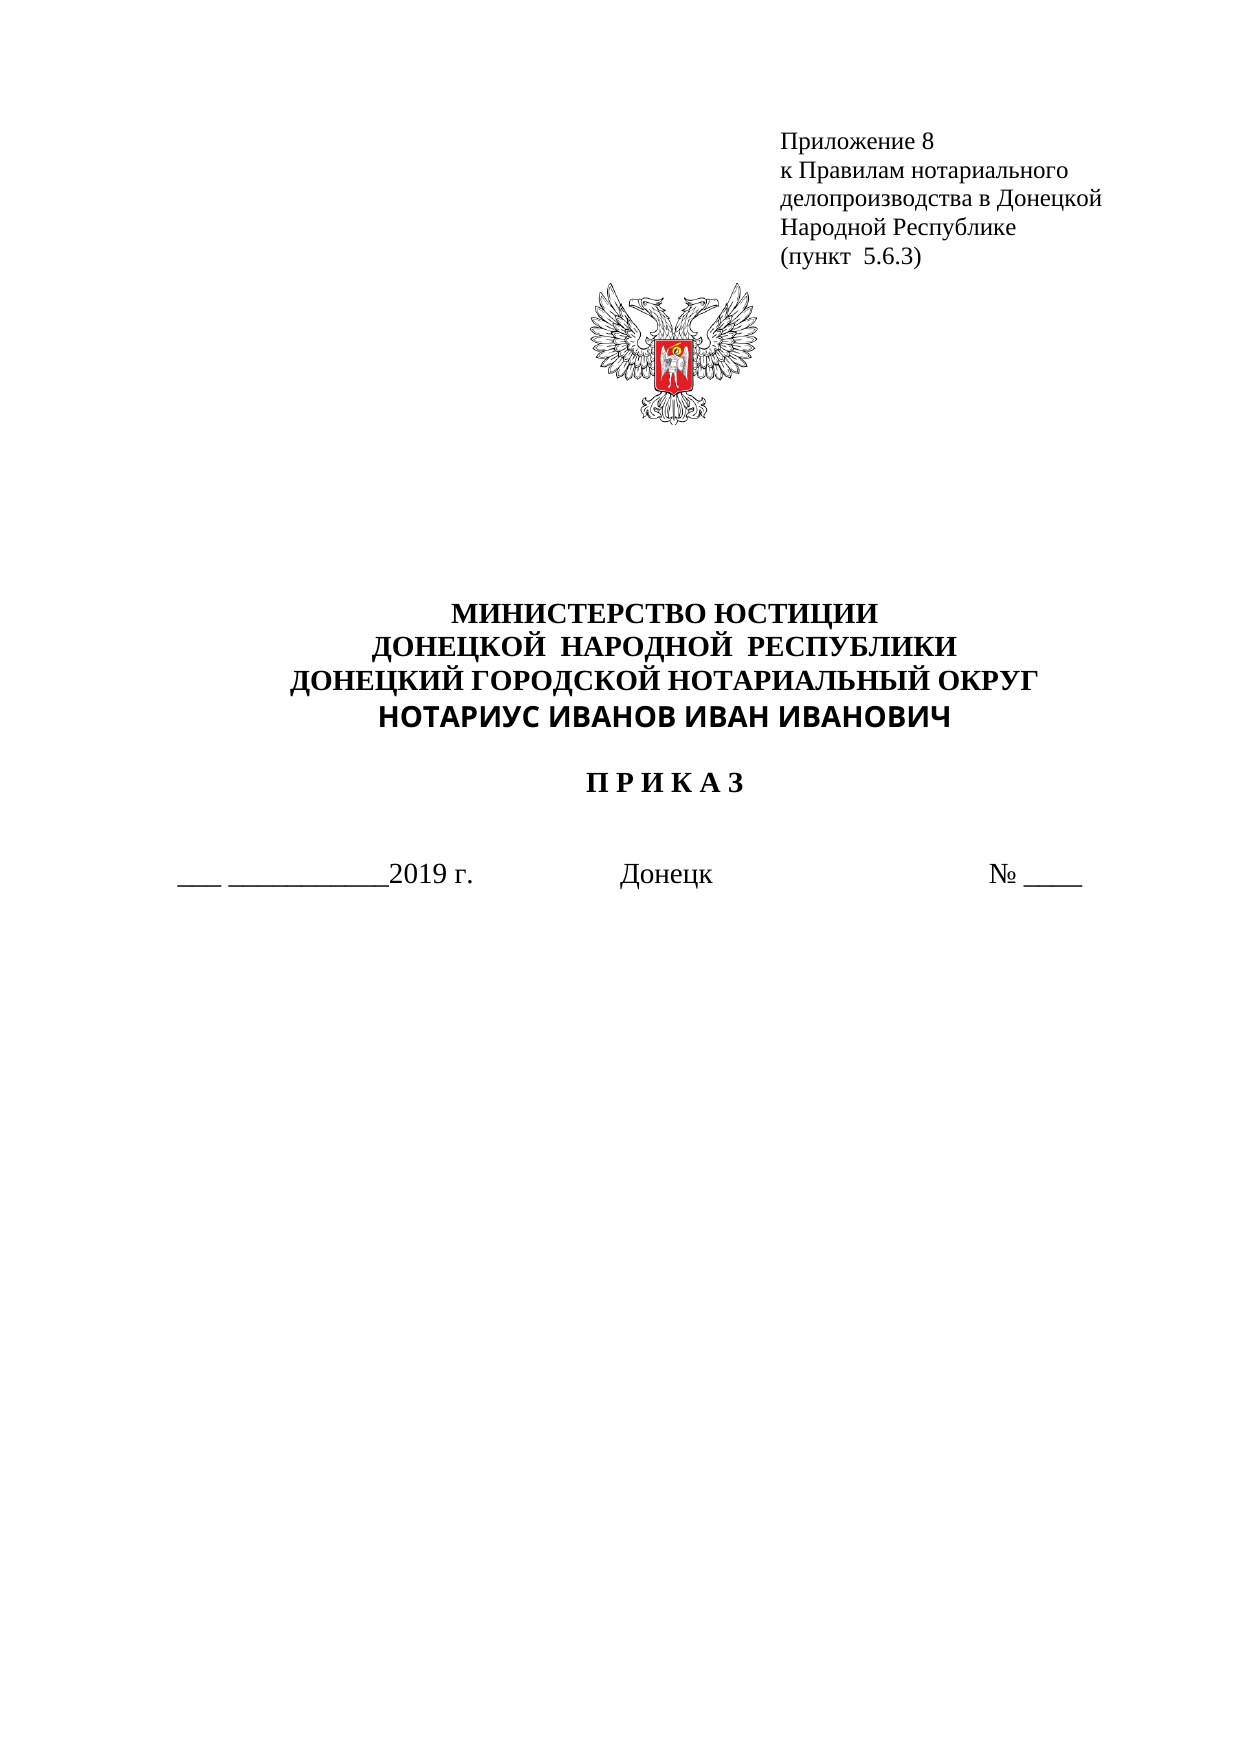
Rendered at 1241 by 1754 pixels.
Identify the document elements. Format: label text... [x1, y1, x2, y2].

text ДОНЕЦКИЙ ГОРОДСКОЙ НОТАРИАЛЬНЫЙ ОКРУГ [177, 663, 1152, 696]
text к Правилам нотариального делопроизводства в Донецкой Народной Республике [780, 155, 1152, 241]
text (пункт 5.6.3) [780, 241, 1152, 270]
text МИНИСТЕРСТВО ЮСТИЦИИ [177, 596, 1152, 629]
text Приложение 8 [780, 126, 1152, 155]
text НОТАРИУС ИВАНОВ ИВАН ИВАНОВИЧ [177, 696, 1152, 736]
text ДОНЕЦКОЙ НАРОДНОЙ РЕСПУБЛИКИ [177, 629, 1152, 663]
picture [589, 282, 758, 424]
text ___ ___________2019 г. Донецк № ____ [177, 856, 1152, 889]
text П Р И К А З [177, 765, 1152, 798]
